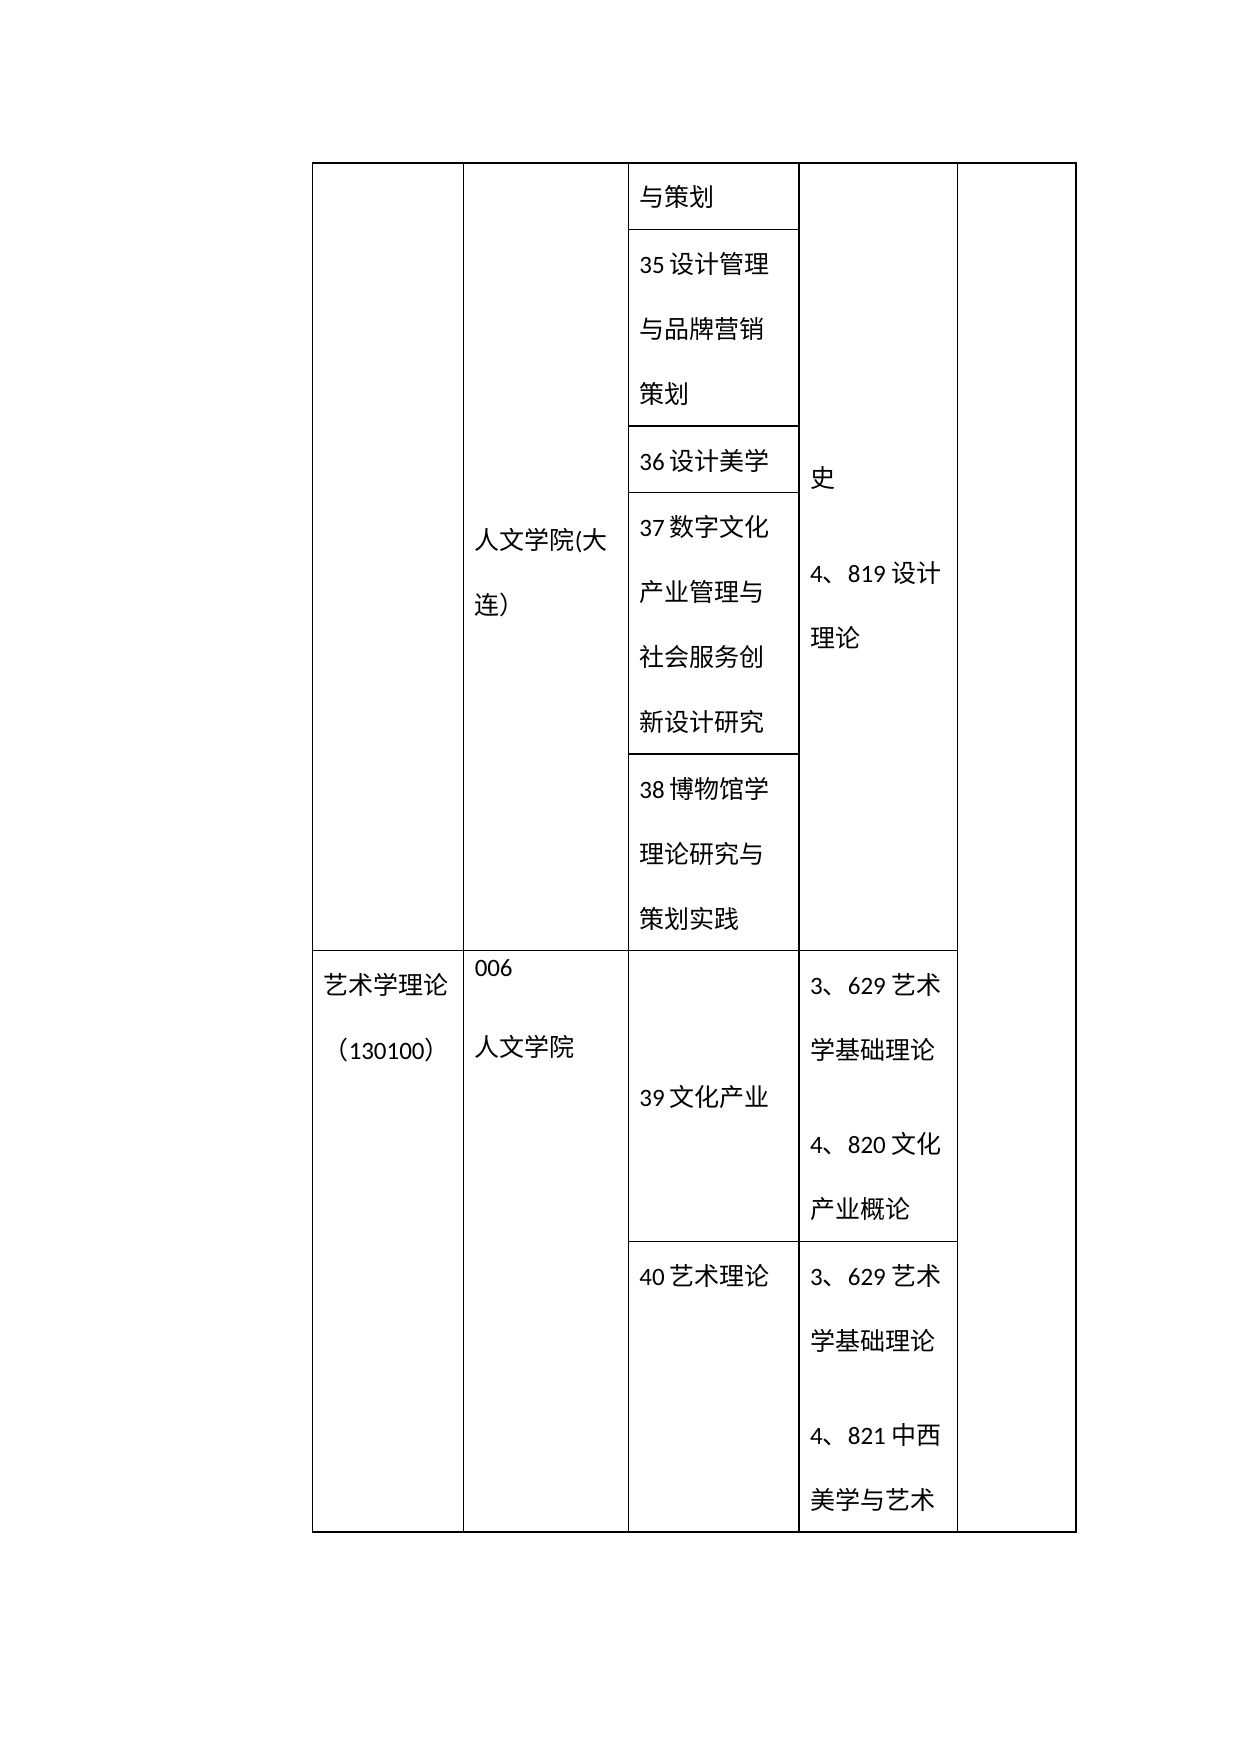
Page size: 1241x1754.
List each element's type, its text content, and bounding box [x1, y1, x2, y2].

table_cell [800, 1242, 957, 1531]
table_cell 36设计美学 [629, 427, 798, 492]
table_cell 3、628设计史 4、819设计理论 [800, 164, 957, 950]
table_cell 34设计研究与策划 [629, 164, 798, 228]
table_cell 艺术学理论（130100） [313, 951, 463, 1531]
table_cell 40艺术理论 [629, 1242, 798, 1531]
table_cell 39文化产业 [629, 951, 798, 1241]
table_cell 37数字文化产业管理与社会服务创新设计研究 [629, 493, 798, 753]
table_cell 006 人文学院 [464, 951, 628, 1531]
table_cell 38博物馆学理论研究与策划实践 [629, 755, 798, 950]
table_cell 35设计管理与品牌营销策划 [629, 230, 798, 425]
table_cell 3、629艺术学基础理论 4、820文化产业概论 [800, 951, 957, 1241]
table_cell 015 人文学院(大连） [464, 164, 628, 950]
